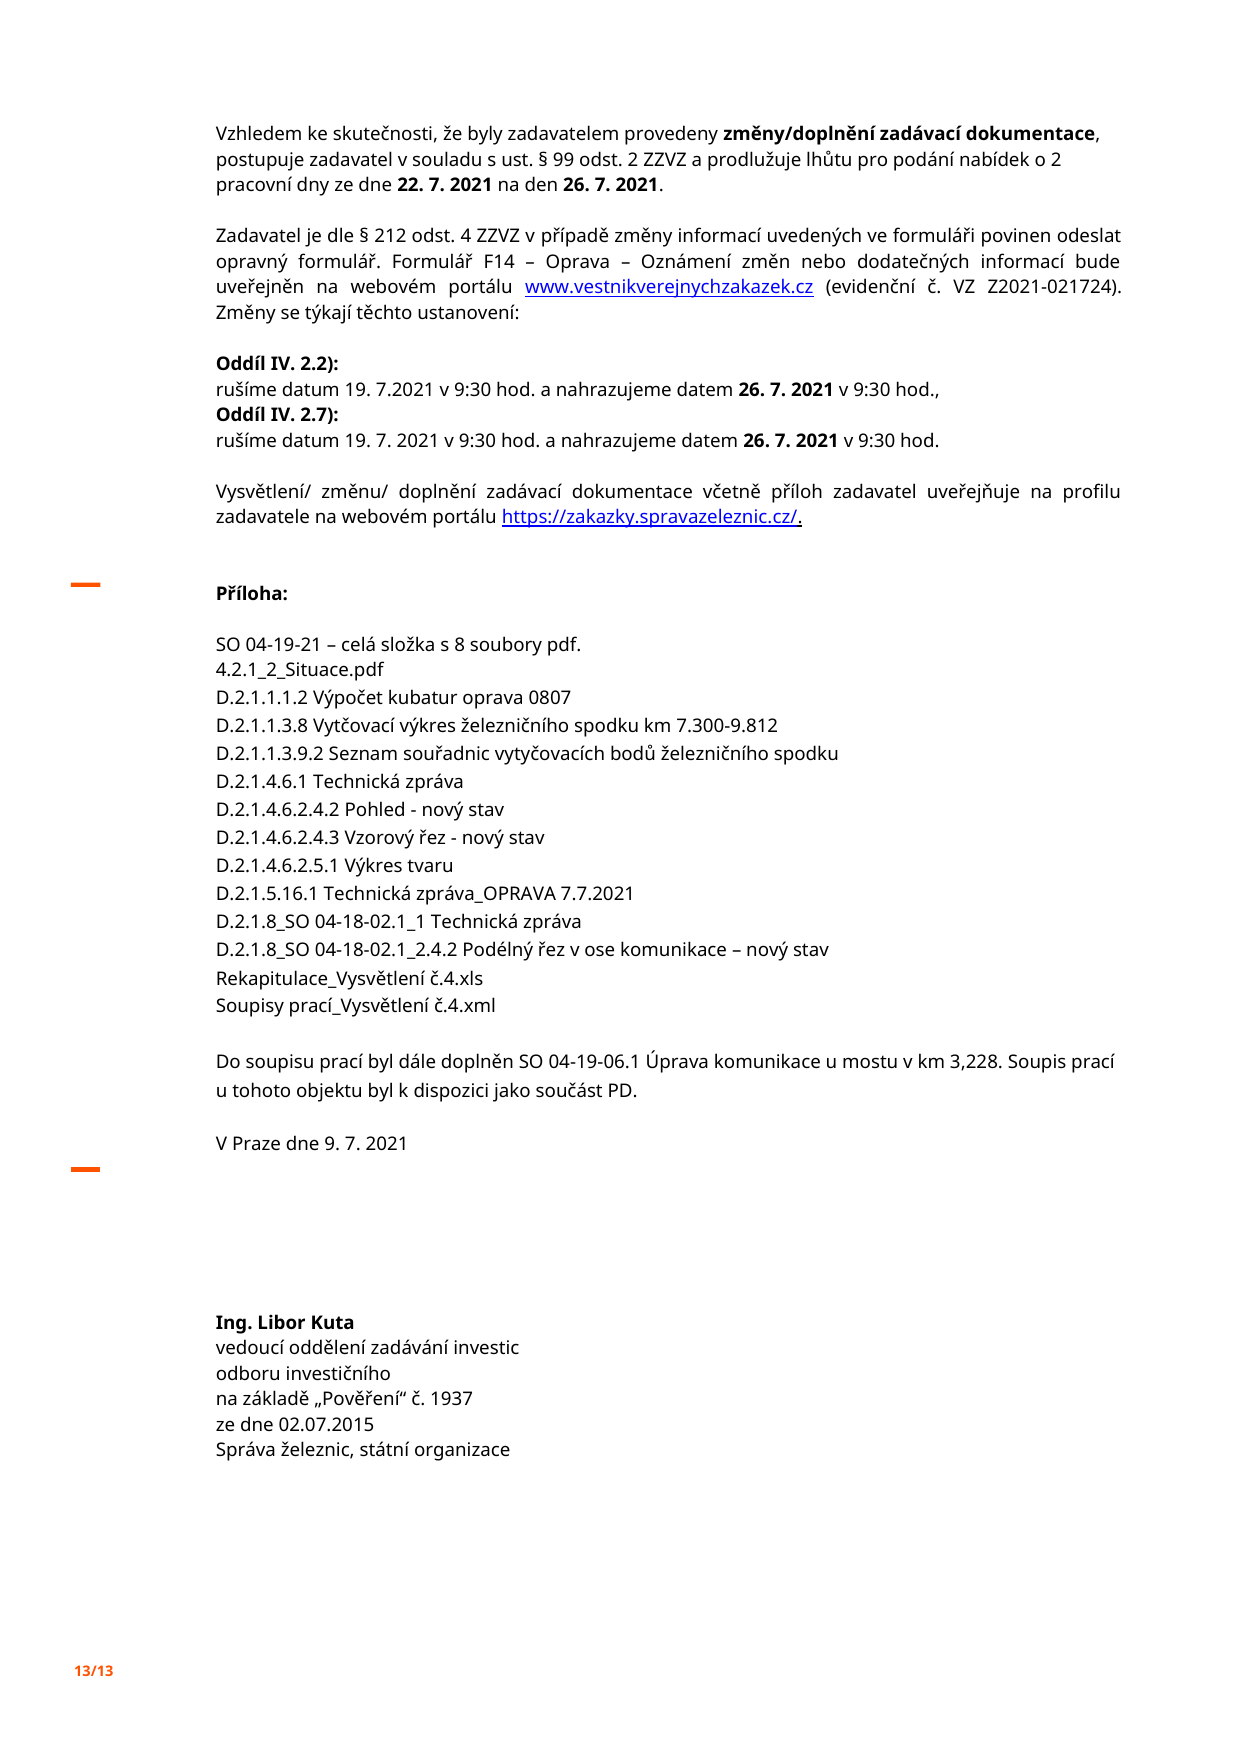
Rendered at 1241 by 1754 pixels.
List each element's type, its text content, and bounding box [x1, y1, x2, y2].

text D.2.1.4.6.2.5.1 Výkres tvaru [216, 853, 1122, 878]
text D.2.1.4.6.2.4.2 Pohled - nový stav [216, 797, 1122, 822]
text Vysvětlení/ změnu/ doplnění zadávací dokumentace včetně příloh zadavatel uveřejňuje na profilu zadavatele na webovém portálu https://zakazky.spravazeleznic.cz/. [216, 478, 1122, 529]
text rušíme datum 19. 7.2021 v 9:30 hod. a nahrazujeme datem 26. 7. 2021 v 9:30 hod., [216, 376, 1122, 401]
text D.2.1.1.1.2 Výpočet kubatur oprava 0807 [216, 684, 1122, 710]
text vedoucí oddělení zadávání investic [216, 1334, 1122, 1360]
text Zadavatel je dle § 212 odst. 4 ZZVZ v případě změny informací uvedených ve formuláři povinen odeslat opravný formulář. Formulář F14 – Oprava – Oznámení změn nebo dodatečných informací bude uveřejněn na webovém portálu www.vestnikverejnychzakazek.cz (evidenční č. VZ Z2021-021724). Změny se týkají těchto ustanovení: [216, 223, 1122, 325]
text D.2.1.8_SO 04-18-02.1_1 Technická zpráva [216, 909, 1122, 934]
text rušíme datum 19. 7. 2021 v 9:30 hod. a nahrazujeme datem 26. 7. 2021 v 9:30 hod. [216, 427, 1122, 452]
text SO 04-19-21 – celá složka s 8 soubory pdf. [216, 631, 1122, 657]
text Oddíl IV. 2.7): [216, 401, 1122, 427]
text Do soupisu prací byl dále doplněn SO 04-19-06.1 Úprava komunikace u mostu v km 3,228. Soupis prací u tohoto objektu byl k dispozici jako součást PD. [216, 1049, 1122, 1102]
text D.2.1.1.3.9.2 Seznam souřadnic vytyčovacích bodů železničního spodku [216, 741, 1122, 766]
text Soupisy prací_Vysvětlení č.4.xml [216, 993, 1122, 1018]
text D.2.1.1.3.8 Vytčovací výkres železničního spodku km 7.300-9.812 [216, 713, 1122, 738]
text D.2.1.8_SO 04-18-02.1_2.4.2 Podélný řez v ose komunikace – nový stav [216, 937, 1122, 962]
text Správa železnic, státní organizace [216, 1437, 1122, 1462]
text D.2.1.4.6.1 Technická zpráva [216, 769, 1122, 794]
text Vzhledem ke skutečnosti, že byly zadavatelem provedeny změny/doplnění zadávací dokumentace, postupuje zadavatel v souladu s ust. § 99 odst. 2 ZZVZ a prodlužuje lhůtu pro podání nabídek o 2 pracovní dny ze dne 22. 7. 2021 na den 26. 7. 2021. [216, 121, 1122, 197]
text V Praze dne 9. 7. 2021 [216, 1130, 1122, 1156]
text D.2.1.5.16.1 Technická zpráva_OPRAVA 7.7.2021 [216, 881, 1122, 906]
text Ing. Libor Kuta [216, 1309, 1122, 1334]
text Rekapitulace_Vysvětlení č.4.xls [216, 965, 1122, 990]
text D.2.1.4.6.2.4.3 Vzorový řez - nový stav [216, 825, 1122, 850]
text Oddíl IV. 2.2): [216, 350, 1122, 376]
text odboru investičního [216, 1360, 1122, 1386]
text ze dne 02.07.2015 [216, 1411, 1122, 1437]
text na základě „Pověření“ č. 1937 [216, 1386, 1122, 1411]
text 4.2.1_2_Situace.pdf [216, 657, 1122, 682]
text Příloha: [216, 580, 1122, 606]
